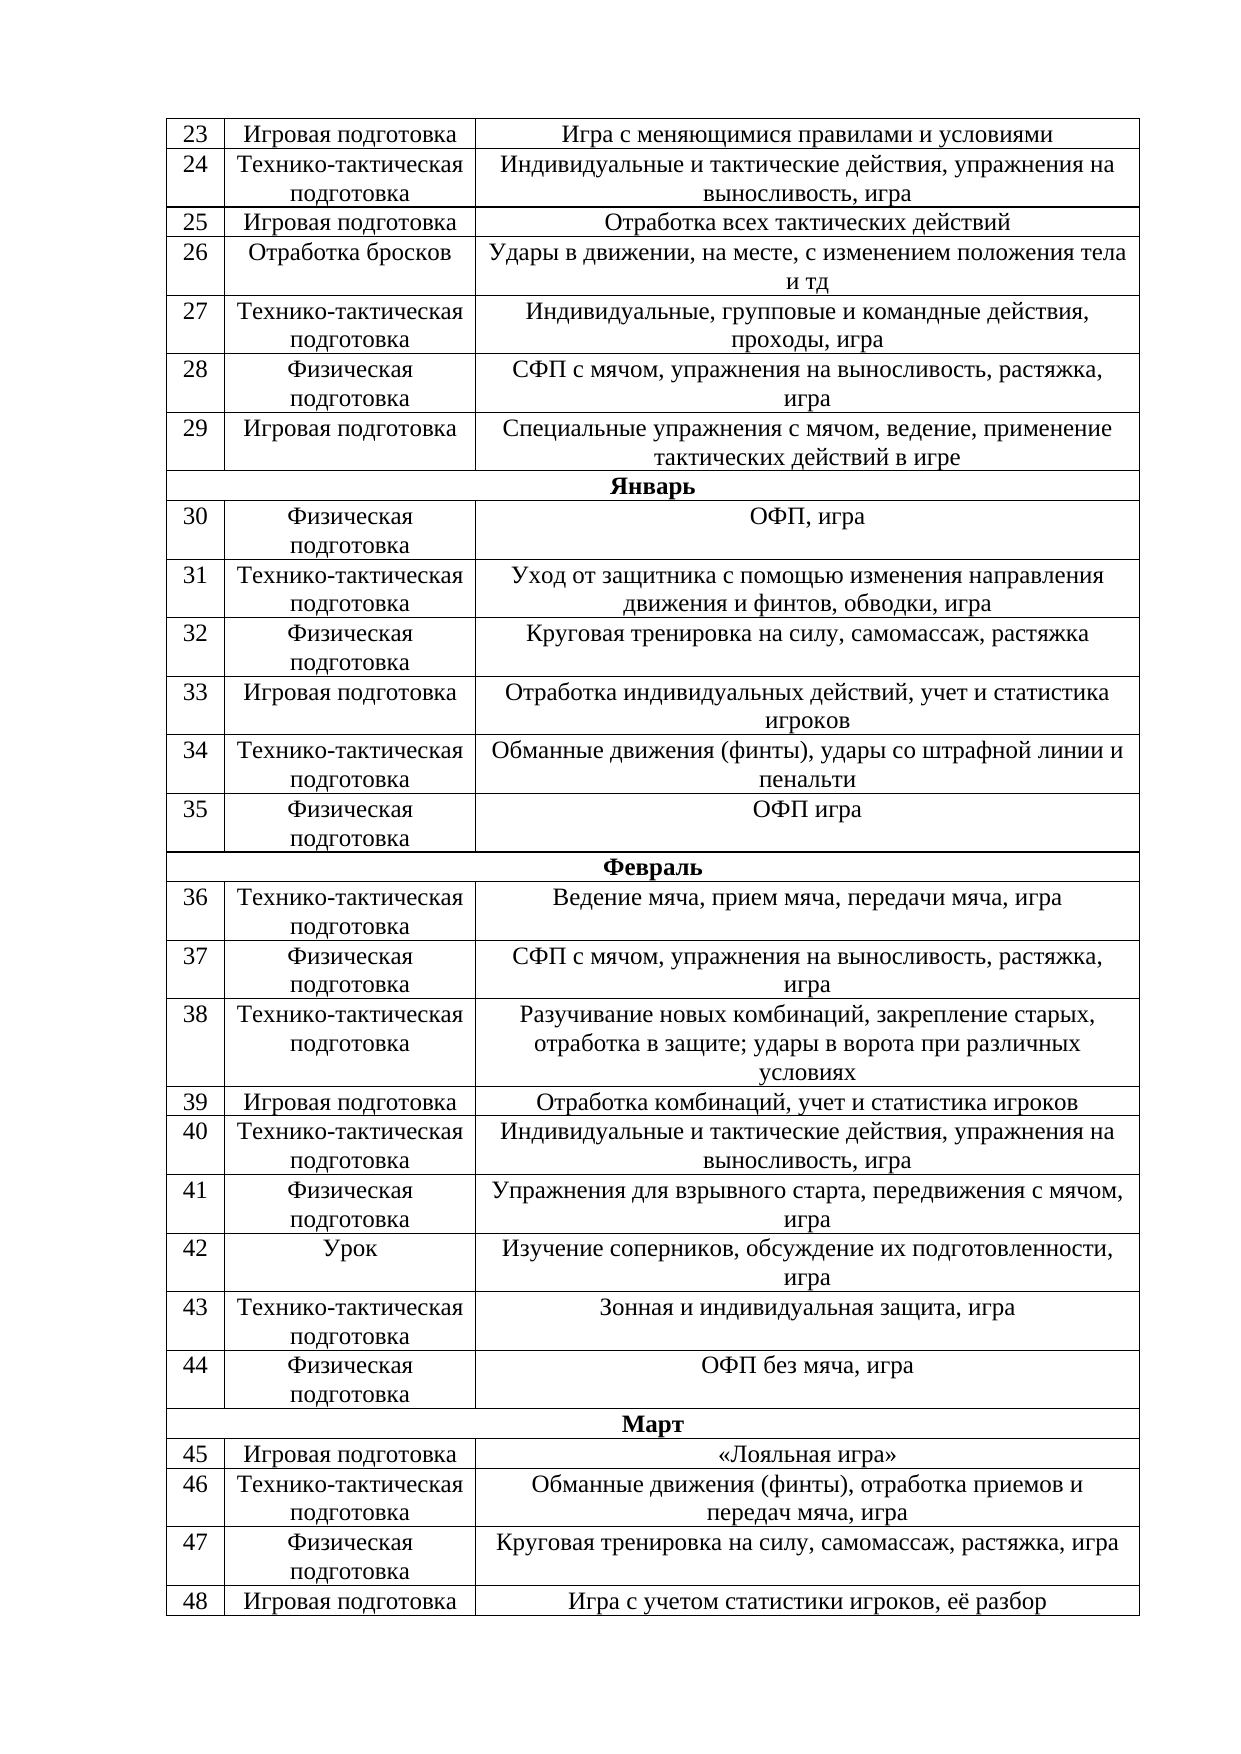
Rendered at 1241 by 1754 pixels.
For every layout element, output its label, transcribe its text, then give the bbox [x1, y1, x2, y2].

table_cell 31 [167, 560, 224, 617]
table_cell Обманные движения (финты), отработка приемов и передач мяча, игра [476, 1469, 1139, 1526]
table_cell 24 [167, 149, 224, 206]
table_cell Январь [167, 471, 1139, 500]
table_cell Специальные упражнения с мячом, ведение, применение тактических действий в игре [476, 413, 1139, 470]
table_cell Индивидуальные и тактические действия, упражнения на выносливость, игра [476, 1116, 1139, 1174]
table_cell Игровая подготовка [225, 413, 475, 470]
table_cell 23 [167, 119, 224, 148]
table_cell 44 [167, 1351, 224, 1408]
table_cell 45 [167, 1439, 224, 1468]
table_cell 41 [167, 1175, 224, 1232]
table_cell ОФП игра [476, 794, 1139, 851]
table_cell Игра с меняющимися правилами и условиями [476, 119, 1139, 148]
table_cell Игровая подготовка [225, 1586, 475, 1614]
table_cell 27 [167, 296, 224, 353]
table_cell 37 [167, 941, 224, 998]
table_cell Физическая подготовка [225, 618, 475, 676]
table_cell 35 [167, 794, 224, 851]
table_cell Игровая подготовка [225, 1439, 475, 1468]
table_cell Круговая тренировка на силу, самомассаж, растяжка [476, 618, 1139, 676]
table_cell Технико-тактическая подготовка [225, 999, 475, 1086]
table_cell Физическая подготовка [225, 794, 475, 851]
table_cell 48 [167, 1586, 224, 1614]
table_cell Физическая подготовка [225, 354, 475, 412]
table_cell Технико-тактическая подготовка [225, 735, 475, 793]
table_cell Февраль [167, 853, 1139, 881]
table_cell Удары в движении, на месте, с изменением положения тела и тд [476, 237, 1139, 295]
table_cell 34 [167, 735, 224, 793]
table_cell Отработка индивидуальных действий, учет и статистика игроков [476, 677, 1139, 734]
table_cell 40 [167, 1116, 224, 1174]
table_cell Отработка всех тактических действий [476, 208, 1139, 236]
table_cell Физическая подготовка [225, 1527, 475, 1585]
table_cell Индивидуальные, групповые и командные действия, проходы, игра [476, 296, 1139, 353]
table_cell Технико-тактическая подготовка [225, 882, 475, 940]
table_cell Индивидуальные и тактические действия, упражнения на выносливость, игра [476, 149, 1139, 206]
table_cell Обманные движения (финты), удары со штрафной линии и пенальти [476, 735, 1139, 793]
table_cell Игровая подготовка [225, 1087, 475, 1115]
table_cell 43 [167, 1292, 224, 1349]
table_cell Игровая подготовка [225, 677, 475, 734]
table_cell Технико-тактическая подготовка [225, 1469, 475, 1526]
table_cell Технико-тактическая подготовка [225, 149, 475, 206]
table_cell 38 [167, 999, 224, 1086]
table_cell 29 [167, 413, 224, 470]
table_cell Круговая тренировка на силу, самомассаж, растяжка, игра [476, 1527, 1139, 1585]
table_cell «Лояльная игра» [476, 1439, 1139, 1468]
table_cell Физическая подготовка [225, 501, 475, 559]
table_cell Ведение мяча, прием мяча, передачи мяча, игра [476, 882, 1139, 940]
table_cell СФП с мячом, упражнения на выносливость, растяжка, игра [476, 354, 1139, 412]
table_cell Технико-тактическая подготовка [225, 1116, 475, 1174]
table_cell Март [167, 1409, 1139, 1438]
table_cell СФП с мячом, упражнения на выносливость, растяжка, игра [476, 941, 1139, 998]
table_cell ОФП, игра [476, 501, 1139, 559]
table_cell ОФП без мяча, игра [476, 1351, 1139, 1408]
table_cell 36 [167, 882, 224, 940]
table_cell Физическая подготовка [225, 1351, 475, 1408]
table_cell Технико-тактическая подготовка [225, 296, 475, 353]
table_cell 28 [167, 354, 224, 412]
table_cell Отработка бросков [225, 237, 475, 295]
table_cell 42 [167, 1234, 224, 1291]
table_cell Разучивание новых комбинаций, закрепление старых, отработка в защите; удары в ворота при различных условиях [476, 999, 1139, 1086]
table_cell Упражнения для взрывного старта, передвижения с мячом, игра [476, 1175, 1139, 1232]
table_cell Игра с учетом статистики игроков, её разбор [476, 1586, 1139, 1614]
table_cell 47 [167, 1527, 224, 1585]
table_cell Технико-тактическая подготовка [225, 560, 475, 617]
table_cell Игровая подготовка [225, 208, 475, 236]
table_cell Технико-тактическая подготовка [225, 1292, 475, 1349]
table_cell Физическая подготовка [225, 941, 475, 998]
table_cell Изучение соперников, обсуждение их подготовленности, игра [476, 1234, 1139, 1291]
table_cell Физическая подготовка [225, 1175, 475, 1232]
table_cell Зонная и индивидуальная защита, игра [476, 1292, 1139, 1349]
table_cell 30 [167, 501, 224, 559]
table_cell Уход от защитника с помощью изменения направления движения и финтов, обводки, игра [476, 560, 1139, 617]
table_cell 39 [167, 1087, 224, 1115]
table_cell Отработка комбинаций, учет и статистика игроков [476, 1087, 1139, 1115]
table_cell 25 [167, 208, 224, 236]
table_cell 33 [167, 677, 224, 734]
table_cell Урок [225, 1234, 475, 1291]
table_cell 26 [167, 237, 224, 295]
table_cell Игровая подготовка [225, 119, 475, 148]
table_cell 32 [167, 618, 224, 676]
table_cell 46 [167, 1469, 224, 1526]
